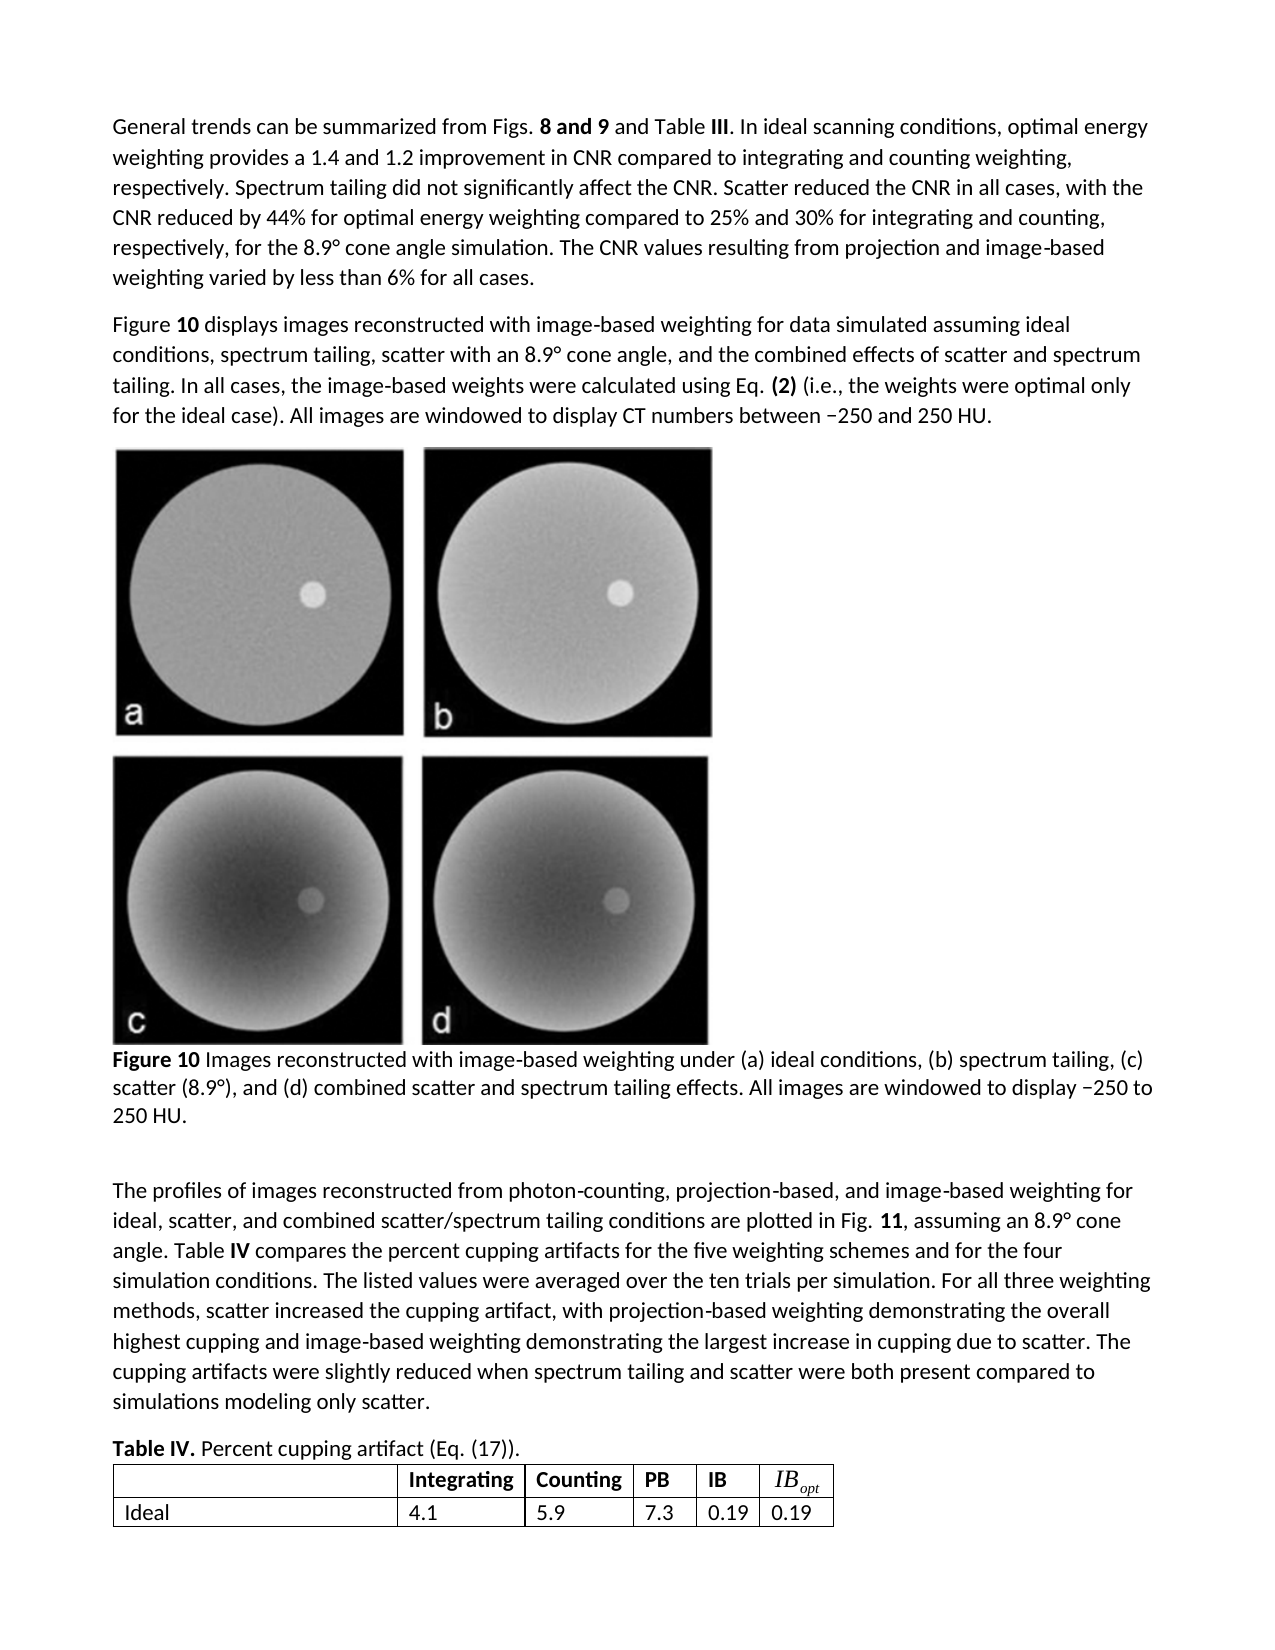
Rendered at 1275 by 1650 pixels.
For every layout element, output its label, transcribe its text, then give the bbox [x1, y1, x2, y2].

text Figure 10 Images reconstructed with image‐based weighting under (a) ideal conditions, (b) spectrum tailing, (c) scatter (8.9°), and (d) combined scatter and spectrum tailing effects. All images are windowed to display −250 to 250 HU. [112, 1045, 1162, 1129]
table_header IB [697, 1465, 759, 1497]
table_header [760, 1465, 833, 1497]
text The profiles of images reconstructed from photon‐counting, projection‐based, and image‐based weighting for ideal, scatter, and combined scatter/spectrum tailing conditions are plotted in Fig. 11, assuming an 8.9° cone angle. Table IV compares the percent cupping artifacts for the five weighting schemes and for the four simulation conditions. The listed values were averaged over the ten trials per simulation. For all three weighting methods, scatter increased the cupping artifact, with projection‐based weighting demonstrating the overall highest cupping and image‐based weighting demonstrating the largest increase in cupping due to scatter. The cupping artifacts were slightly reduced when spectrum tailing and scatter were both present compared to simulations modeling only scatter. [112, 1176, 1162, 1415]
table_cell 0.19 [760, 1498, 833, 1526]
table_cell 7.3 [634, 1498, 696, 1526]
table_header PB [634, 1465, 696, 1497]
text General trends can be summarized from Figs. 8 and 9 and Table III. In ideal scanning conditions, optimal energy weighting provides a 1.4 and 1.2 improvement in CNR compared to integrating and counting weighting, respectively. Spectrum tailing did not significantly affect the CNR. Scatter reduced the CNR in all cases, with the CNR reduced by 44% for optimal energy weighting compared to 25% and 30% for integrating and counting, respectively, for the 8.9° cone angle simulation. The CNR values resulting from projection and image‐based weighting varied by less than 6% for all cases. [112, 112, 1162, 292]
table_cell 0.19 [697, 1498, 759, 1526]
table_header Counting [526, 1465, 633, 1497]
picture [112, 447, 713, 1045]
table_header [114, 1465, 397, 1497]
table_cell Ideal [114, 1498, 397, 1526]
text Figure 10 displays images reconstructed with image‐based weighting for data simulated assuming ideal conditions, spectrum tailing, scatter with an 8.9° cone angle, and the combined effects of scatter and spectrum tailing. In all cases, the image‐based weights were calculated using Eq. (2) (i.e., the weights were optimal only for the ideal case). All images are windowed to display CT numbers between −250 and 250 HU. [112, 310, 1162, 429]
table_cell 5.9 [526, 1498, 633, 1526]
table_header Integrating [398, 1465, 524, 1497]
table_cell 4.1 [398, 1498, 524, 1526]
text Table IV. Percent cupping artifact (Eq. (17)). [112, 1434, 1162, 1462]
